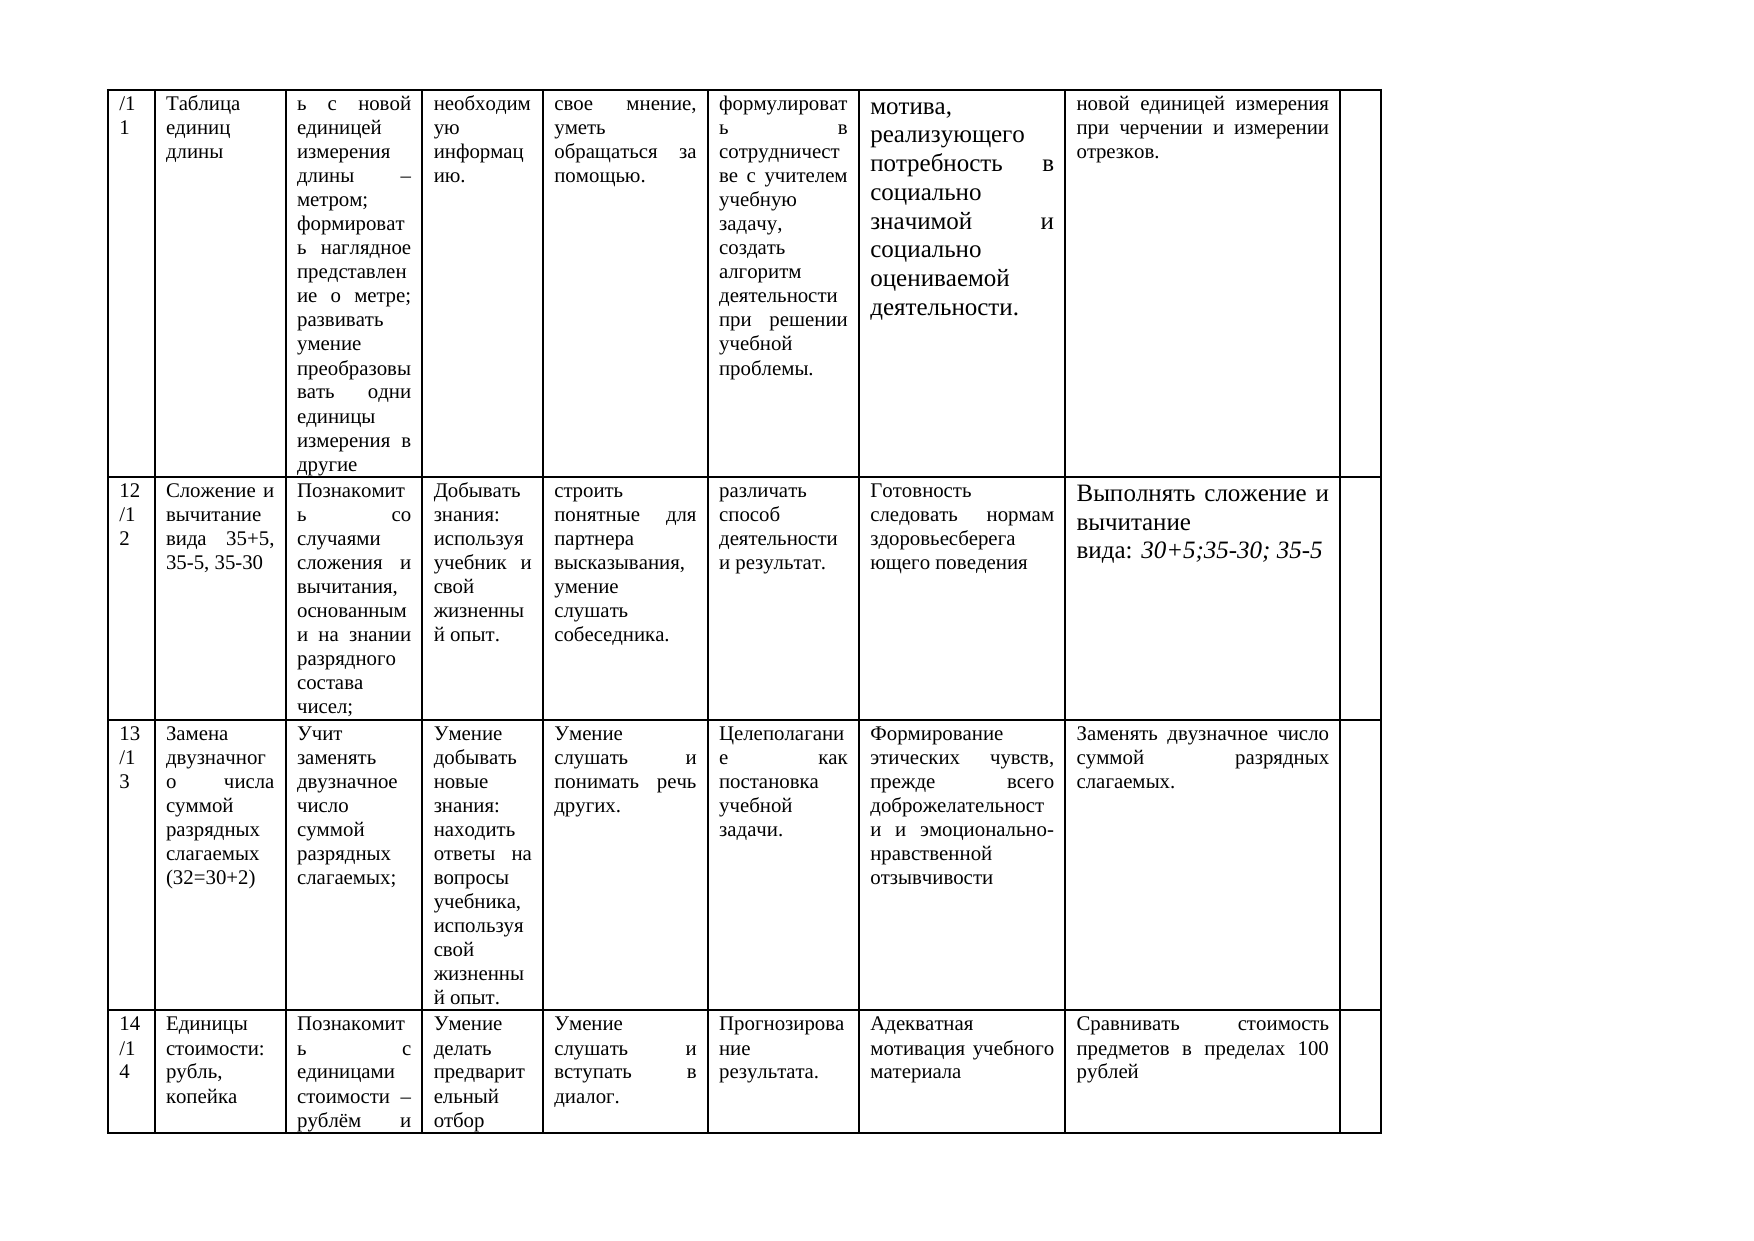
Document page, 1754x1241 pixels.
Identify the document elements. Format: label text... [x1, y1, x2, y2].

table_cell Заменять двузначное число суммой разрядных слагаемых. [1066, 721, 1339, 1009]
table_cell 14/14 [109, 1011, 154, 1132]
table_cell 12/12 [109, 478, 154, 718]
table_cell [423, 91, 542, 476]
table_cell Учит заменять двузначное число суммой разрядных слагаемых; [287, 721, 421, 1009]
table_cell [544, 1011, 707, 1132]
table_cell строить понятные для партнера высказывания, умение слушать собеседника. [544, 478, 707, 718]
table_cell [1341, 478, 1380, 718]
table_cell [860, 1011, 1064, 1132]
table_cell [1341, 1011, 1380, 1132]
table_cell различать способ деятельности и результат. [709, 478, 858, 718]
table_cell Добывать знания: используя учебник и свой жизненный опыт. [423, 478, 542, 718]
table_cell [544, 91, 707, 476]
table_cell Замена двузначного числа суммой разрядных слагаемых (32=30+2) [156, 721, 285, 1009]
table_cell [156, 1011, 285, 1132]
table_cell [1341, 721, 1380, 1009]
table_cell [1066, 91, 1339, 476]
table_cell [709, 91, 858, 476]
table_cell Целеполагание как постановка учебной задачи. [709, 721, 858, 1009]
table_cell Познакомить со случаями сложения и вычитания, основанными на знании разрядного состава чисел; [287, 478, 421, 718]
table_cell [287, 1011, 421, 1132]
table_cell 13/13 [109, 721, 154, 1009]
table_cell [287, 91, 421, 476]
table_cell Формирование этических чувств, прежде всего доброжелательности и эмоционально- нравственной отзывчивости [860, 721, 1064, 1009]
table_cell Выполнять сложение и вычитание вида: 30+5;35-30; 35-5 [1066, 478, 1339, 718]
table_cell Умение слушать и понимать речь других. [544, 721, 707, 1009]
table_cell Готовность следовать нормам здоровьесберега ющего поведения [860, 478, 1064, 718]
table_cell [423, 1011, 542, 1132]
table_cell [1066, 1011, 1339, 1132]
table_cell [156, 91, 285, 476]
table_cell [860, 91, 1064, 476]
table_cell 11/11 [109, 91, 154, 476]
table_cell Сложение и вычитание вида 35+5, 35-5, 35-30 [156, 478, 285, 718]
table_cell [709, 1011, 858, 1132]
table_cell [1341, 91, 1380, 476]
table_cell Умение добывать новые знания: находить ответы на вопросы учебника, используя свой жизненный опыт. [423, 721, 542, 1009]
